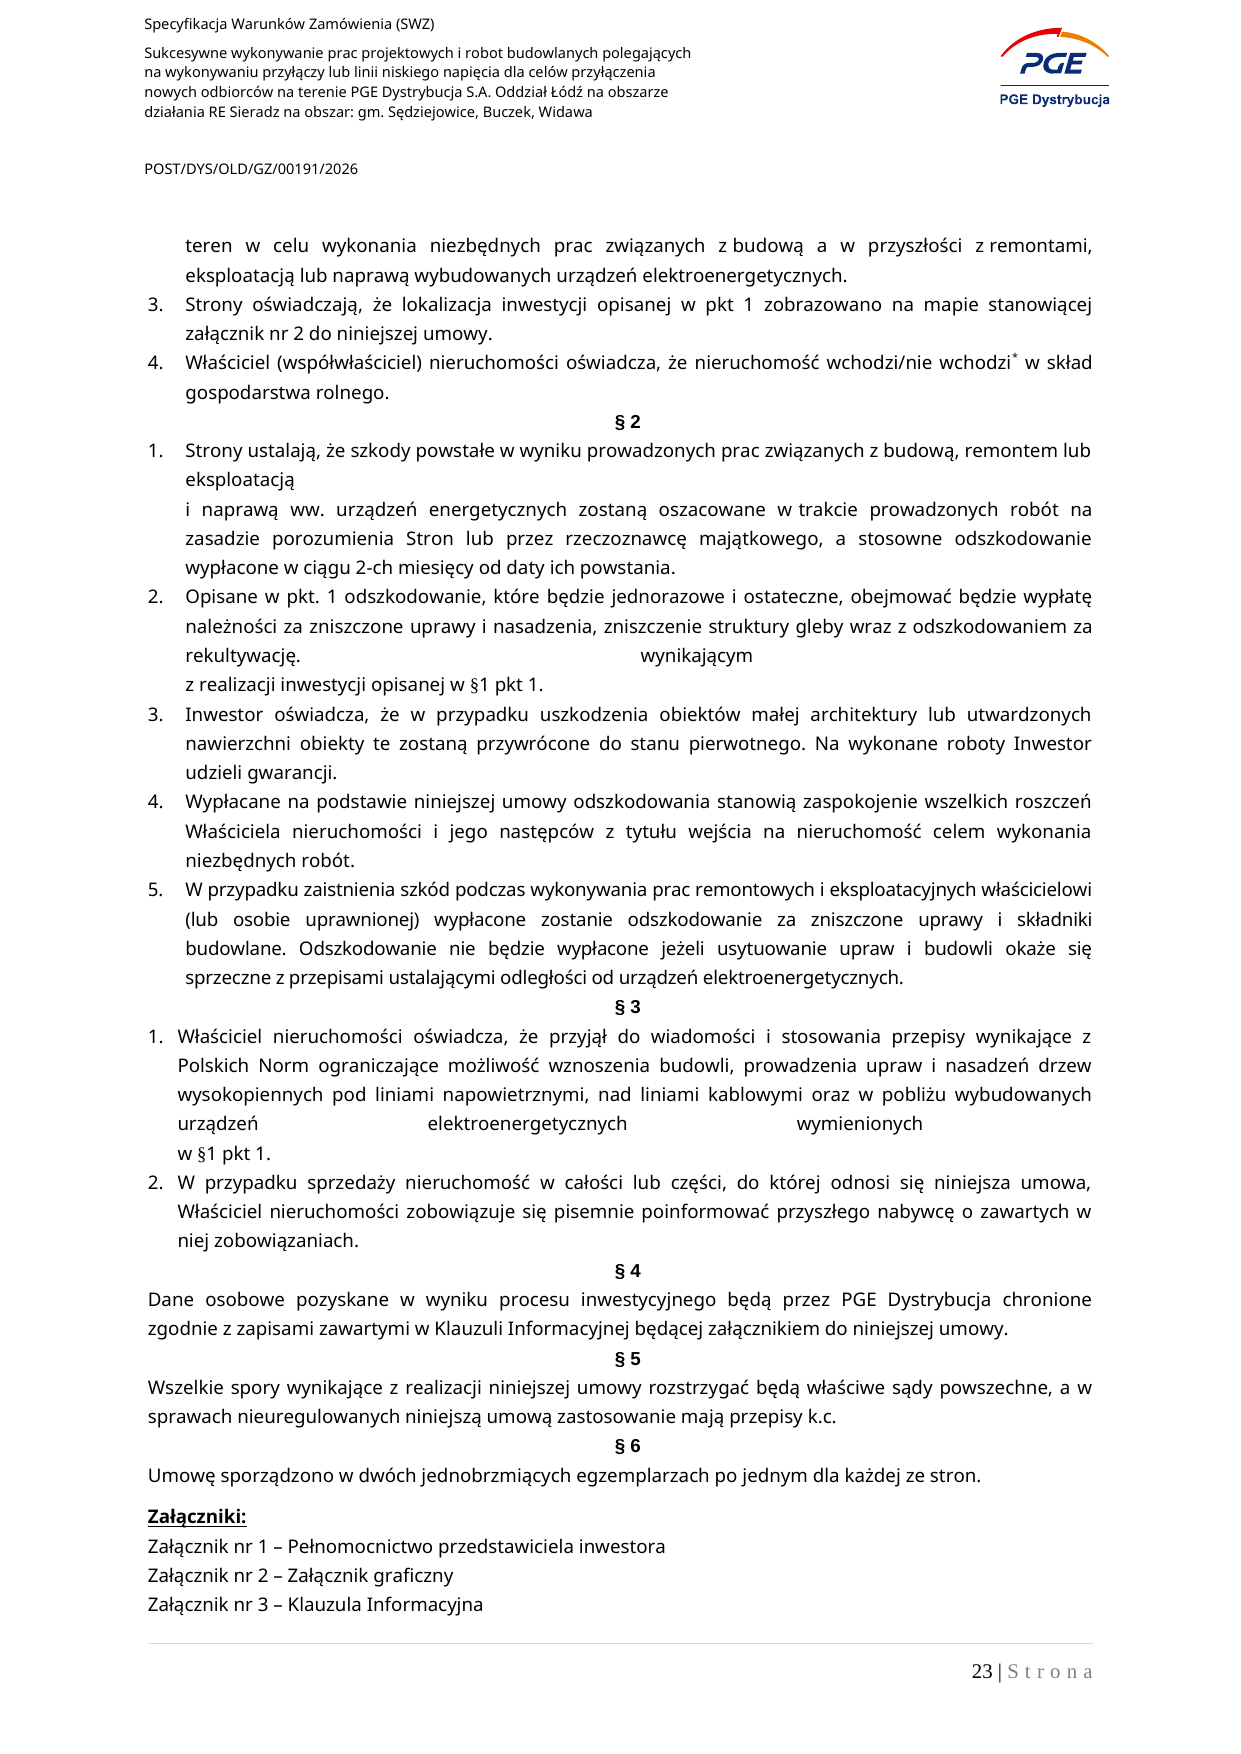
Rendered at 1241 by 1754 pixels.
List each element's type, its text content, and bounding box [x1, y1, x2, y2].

text Załączniki: [148, 1504, 1093, 1529]
list Inwestor oświadcza, że w przypadku uszkodzenia obiektów małej architektury lub utwardzonych nawierzchni obiekty te zostaną przywrócone do stanu pierwotnego. Na wykonane roboty Inwestor udzieli gwarancji. [148, 701, 1093, 785]
text Załącznik nr 2 – Załącznik graficzny [148, 1562, 1093, 1588]
text Umowę sporządzono w dwóch jednobrzmiących egzemplarzach po jednym dla każdej ze stron. [148, 1462, 1093, 1487]
text Załącznik nr 1 – Pełnomocnictwo przedstawiciela inwestora [148, 1533, 1093, 1558]
text Załącznik nr 3 – Klauzula Informacyjna [148, 1592, 1093, 1617]
list Strony oświadczają, że lokalizacja inwestycji opisanej w pkt 1 zobrazowano na mapie stanowiącej załącznik nr 2 do niniejszej umowy. [148, 291, 1093, 346]
list Opisane w pkt. 1 odszkodowanie, które będzie jednorazowe i ostateczne, obejmować będzie wypłatę należności za zniszczone uprawy i nasadzenia, zniszczenie struktury gleby wraz z odszkodowaniem za rekultywację. wynikającym z realizacji inwestycji opisanej w 1 pkt 1. [148, 584, 1093, 697]
list W przypadku zaistnienia szkód podczas wykonywania prac remontowych i eksploatacyjnych właścicielowi (lub osobie uprawnionej) wypłacone zostanie odszkodowanie za zniszczone uprawy i składniki budowlane. Odszkodowanie nie będzie wypłacone jeżeli usytuowanie upraw i budowli okaże się sprzeczne z przepisami ustalającymi odległości od urządzeń elektroenergetycznych. [148, 877, 1093, 990]
list W przypadku sprzedaży nieruchomość w całości lub części, do której odnosi się niniejsza umowa, Właściciel nieruchomości zobowiązuje się pisemnie poinformować przyszłego nabywcę o zawartych w niej zobowiązaniach. [148, 1169, 1093, 1253]
list Wypłacane na podstawie niniejszej umowy odszkodowania stanowią zaspokojenie wszelkich roszczeń Właściciela nieruchomości i jego następców z tytułu wejścia na nieruchomość celem wykonania niezbędnych robót. [148, 789, 1093, 873]
text Dane osobowe pozyskane w wyniku procesu inwestycyjnego będą przez PGE Dystrybucja chronione zgodnie z zapisami zawartymi w Klauzuli Informacyjnej będącej załącznikiem do niniejszej umowy. [148, 1286, 1093, 1341]
list Właściciel nieruchomości oświadcza, że przyjął do wiadomości i stosowania przepisy wynikające z Polskich Norm ograniczające możliwość wznoszenia budowli, prowadzenia upraw i nasadzeń drzew wysokopiennych pod liniami napowietrznymi, nad liniami kablowymi oraz w pobliżu wybudowanych urządzeń elektroenergetycznych wymienionych w 1 pkt 1. [148, 1023, 1093, 1166]
list Strony ustalają, że szkody powstałe w wyniku prowadzonych prac związanych z budową, remontem lub eksploatacją i naprawą ww. urządzeń energetycznych zostaną oszacowane w trakcie prowadzonych robót na zasadzie porozumienia Stron lub przez rzeczoznawcę majątkowego, a stosowne odszkodowanie wypłacone w ciągu 2-ch miesięcy od daty ich powstania. [148, 437, 1093, 580]
list Właściciel (współwłaściciel) nieruchomości oświadcza, że nieruchomość wchodzi/nie wchodzi* w skład gospodarstwa rolnego. [148, 350, 1093, 404]
text Wszelkie spory wynikające z realizacji niniejszej umowy rozstrzygać będą właściwe sądy powszechne, a w sprawach nieuregulowanych niniejszą umową zastosowanie mają przepisy k.c. [148, 1374, 1093, 1429]
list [148, 233, 1093, 287]
